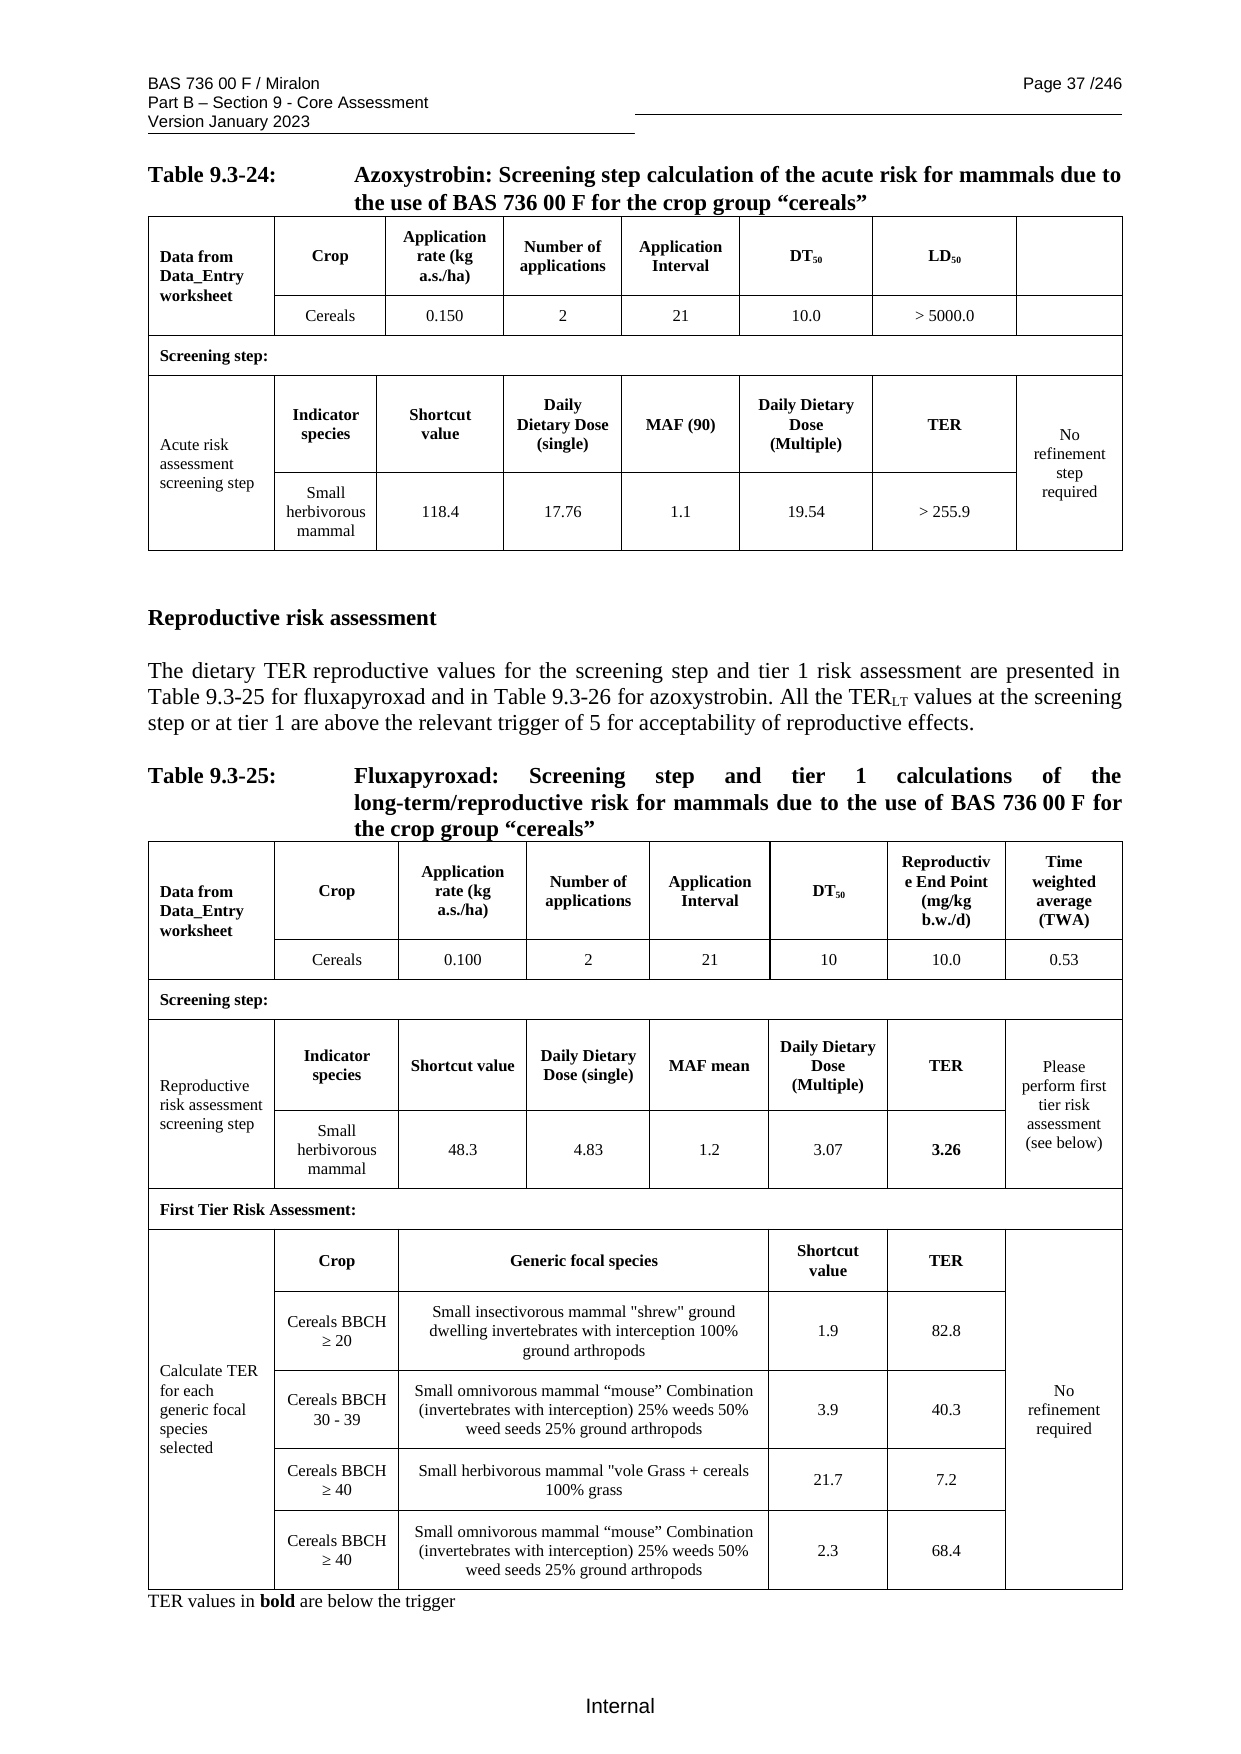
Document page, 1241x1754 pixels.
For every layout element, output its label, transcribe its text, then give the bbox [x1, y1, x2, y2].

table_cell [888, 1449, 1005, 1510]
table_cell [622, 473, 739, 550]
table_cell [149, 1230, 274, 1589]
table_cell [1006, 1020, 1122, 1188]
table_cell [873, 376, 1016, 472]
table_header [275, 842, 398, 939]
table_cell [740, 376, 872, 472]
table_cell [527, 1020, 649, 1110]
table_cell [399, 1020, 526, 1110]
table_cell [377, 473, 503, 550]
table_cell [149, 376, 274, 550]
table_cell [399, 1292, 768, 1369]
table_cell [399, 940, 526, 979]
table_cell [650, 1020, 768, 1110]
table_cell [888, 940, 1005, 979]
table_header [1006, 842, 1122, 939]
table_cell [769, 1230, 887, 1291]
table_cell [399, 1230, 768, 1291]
text Reproductive risk assessment [148, 604, 1122, 630]
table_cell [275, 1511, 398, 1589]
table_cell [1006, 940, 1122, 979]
text The dietary TER reproductive values for the screening step and tier 1 risk assessment are presented in Table 9.3-6 for fluxapyroxad and in Table 9.3-7 for azoxystrobin. All the TERLT values at the screening step or at tier 1 are above the relevant trigger of 5 for acceptability of reproductive effects. [148, 657, 1122, 736]
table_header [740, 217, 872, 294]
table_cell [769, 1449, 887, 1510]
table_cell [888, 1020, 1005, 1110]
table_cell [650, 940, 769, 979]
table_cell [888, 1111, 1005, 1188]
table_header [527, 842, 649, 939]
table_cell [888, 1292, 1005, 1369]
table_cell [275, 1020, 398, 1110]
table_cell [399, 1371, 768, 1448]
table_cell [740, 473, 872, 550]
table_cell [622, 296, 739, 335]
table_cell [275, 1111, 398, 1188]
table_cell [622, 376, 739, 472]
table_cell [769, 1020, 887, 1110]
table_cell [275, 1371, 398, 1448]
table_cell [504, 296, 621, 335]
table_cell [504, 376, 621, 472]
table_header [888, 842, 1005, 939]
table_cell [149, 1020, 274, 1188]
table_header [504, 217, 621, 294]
text TER values in bold are below the trigger [148, 1590, 1122, 1611]
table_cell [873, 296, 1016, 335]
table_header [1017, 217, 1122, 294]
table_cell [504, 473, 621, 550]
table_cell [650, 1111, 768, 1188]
text Table 9.3-5: Azoxystrobin: Screening step calculation of the acute risk for mammals due to the use of BAS 736 00 F for the crop group “cereals” [148, 161, 1122, 216]
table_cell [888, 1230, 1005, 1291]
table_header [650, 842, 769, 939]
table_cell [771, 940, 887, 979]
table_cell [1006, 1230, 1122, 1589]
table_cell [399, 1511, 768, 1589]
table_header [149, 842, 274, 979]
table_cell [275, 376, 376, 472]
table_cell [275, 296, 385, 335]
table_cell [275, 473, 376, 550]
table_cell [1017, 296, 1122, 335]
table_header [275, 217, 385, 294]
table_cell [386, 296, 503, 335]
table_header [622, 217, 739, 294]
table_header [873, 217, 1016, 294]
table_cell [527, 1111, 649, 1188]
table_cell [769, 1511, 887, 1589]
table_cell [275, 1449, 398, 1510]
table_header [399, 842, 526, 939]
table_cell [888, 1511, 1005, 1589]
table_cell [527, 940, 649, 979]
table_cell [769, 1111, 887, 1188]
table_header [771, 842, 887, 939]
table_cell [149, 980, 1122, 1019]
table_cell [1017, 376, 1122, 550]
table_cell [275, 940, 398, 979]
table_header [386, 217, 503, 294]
text Table 9.3-6: Fluxapyroxad: Screening step and tier 1 calculations of the long-term/reproductive risk for mammals due to the use of BAS 736 00 F for the crop group “cereals” [148, 762, 1122, 841]
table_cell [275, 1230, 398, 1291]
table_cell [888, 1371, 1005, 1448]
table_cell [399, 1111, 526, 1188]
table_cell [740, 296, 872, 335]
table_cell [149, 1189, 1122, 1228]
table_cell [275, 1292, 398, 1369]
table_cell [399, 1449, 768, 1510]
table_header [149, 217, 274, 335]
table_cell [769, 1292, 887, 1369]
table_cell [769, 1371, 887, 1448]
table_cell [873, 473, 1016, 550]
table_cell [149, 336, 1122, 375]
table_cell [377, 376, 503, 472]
